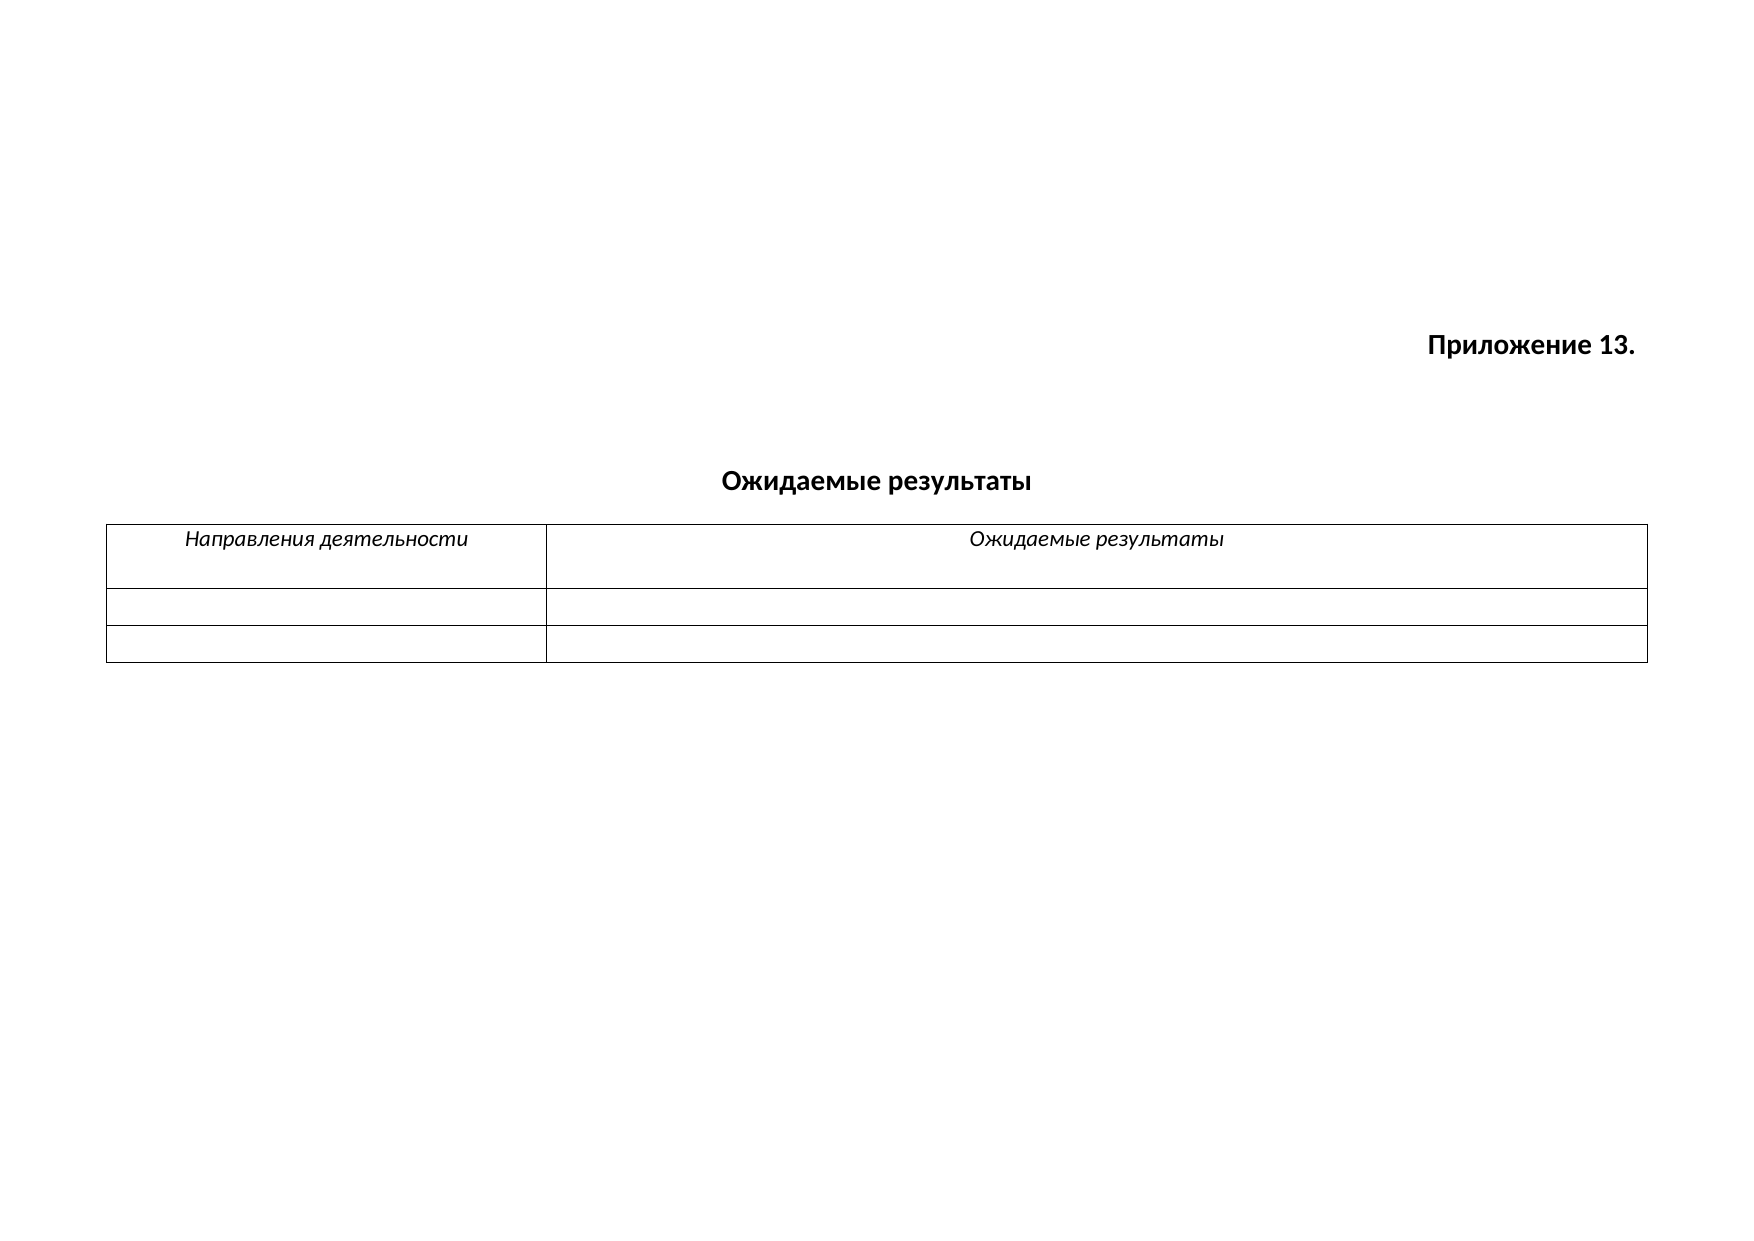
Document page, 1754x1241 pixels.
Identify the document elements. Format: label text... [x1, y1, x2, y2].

text Ожидаемые результаты [118, 462, 1636, 497]
table_header Направления деятельности [107, 525, 546, 588]
table_cell [547, 589, 1647, 625]
table_header Ожидаемые результаты [547, 525, 1647, 588]
table_cell [547, 626, 1647, 662]
table_cell [107, 626, 546, 662]
table_cell [107, 589, 546, 625]
text Приложение 13. [118, 326, 1636, 361]
